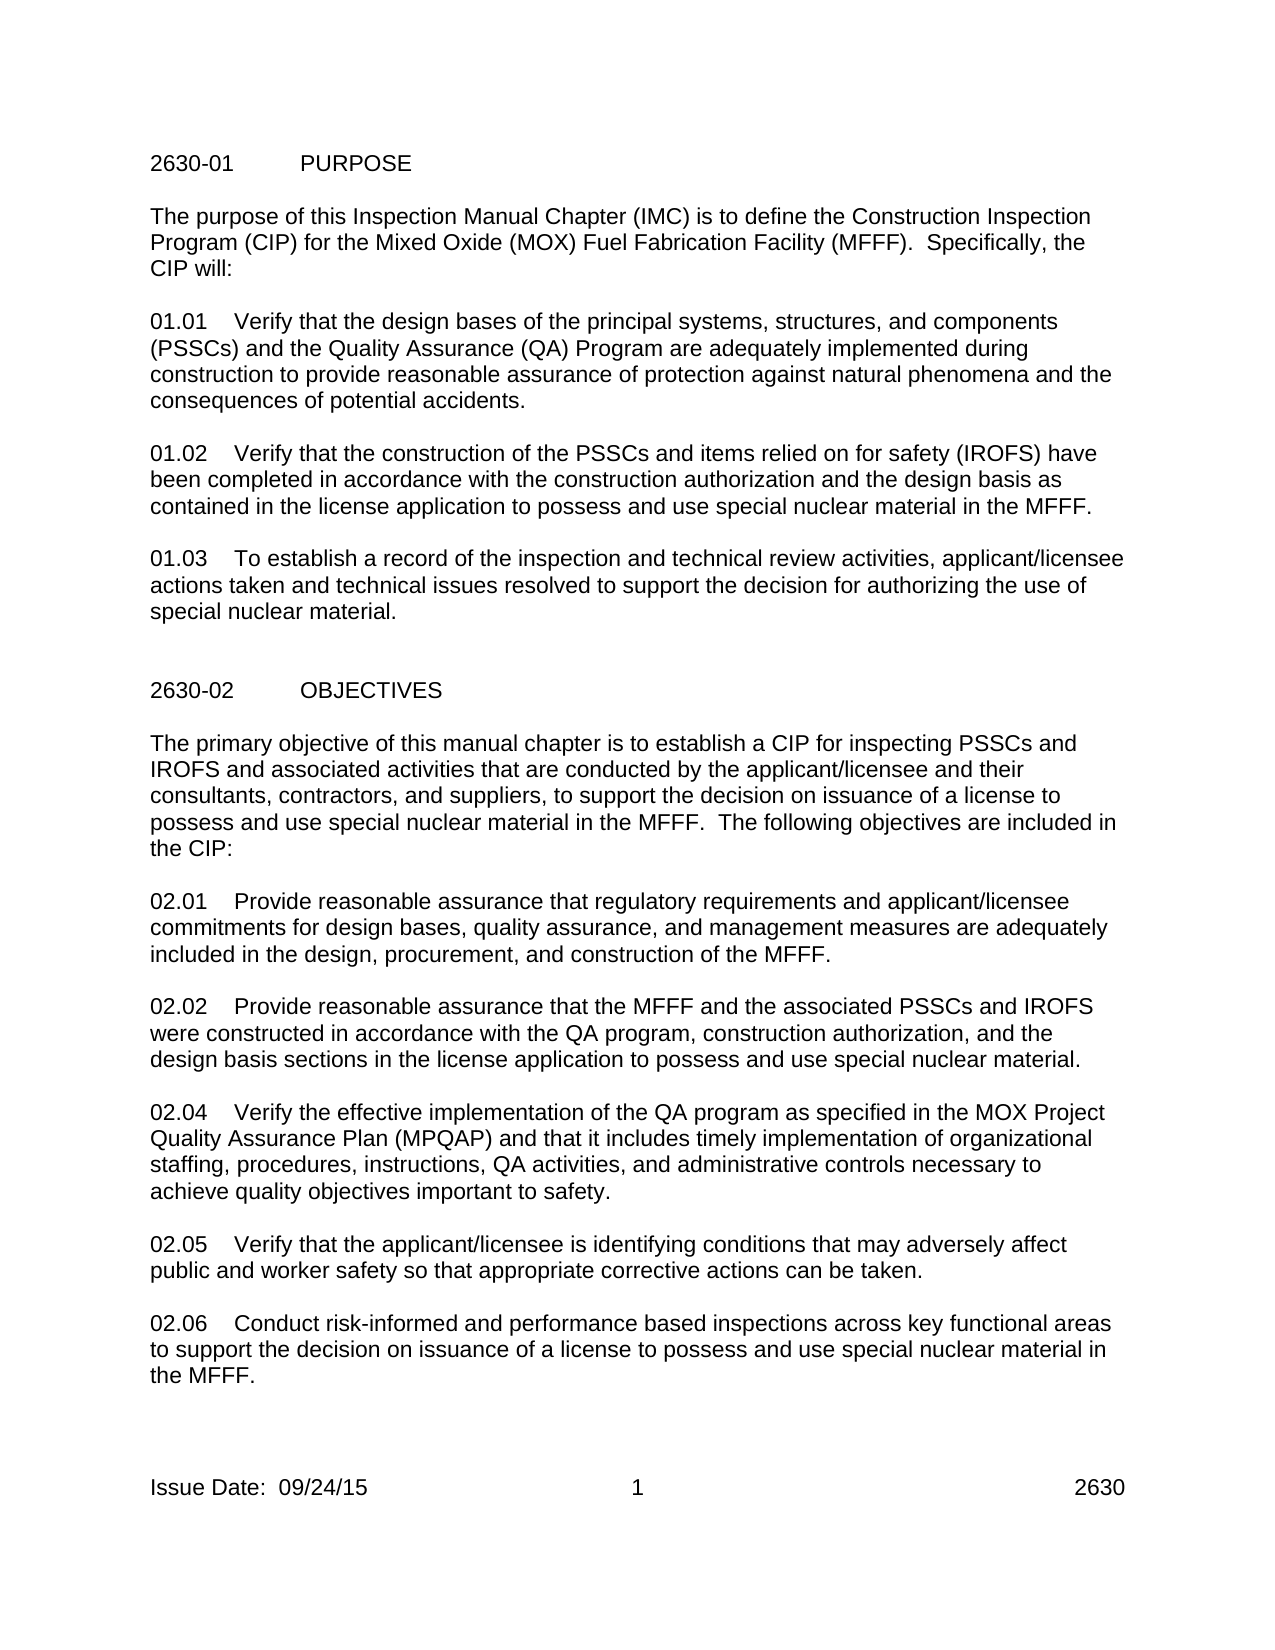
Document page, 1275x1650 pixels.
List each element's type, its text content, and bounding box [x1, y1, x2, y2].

text 02.04 Verify the effective implementation of the QA program as specified in the MOX Project Quality Assurance Plan (MPQAP) and that it includes timely implementation of organizational staffing, procedures, instructions, QA activities, and administrative controls necessary to achieve quality objectives important to safety. [150, 1099, 1125, 1204]
text 02.06 Conduct risk-informed and performance based inspections across key functional areas to support the decision on issuance of a license to possess and use special nuclear material in the MFFF. [150, 1309, 1125, 1389]
text The primary objective of this manual chapter is to establish a CIP for inspecting PSSCs and IROFS and associated activities that are conducted by the applicant/licensee and their consultants, contractors, and suppliers, to support the decision on issuance of a license to possess and use special nuclear material in the MFFF. The following objectives are included in the CIP: [150, 730, 1125, 862]
text 02.05 Verify that the applicant/licensee is identifying conditions that may adversely affect public and worker safety so that appropriate corrective actions can be taken. [150, 1231, 1125, 1283]
subtitle 2630-02 OBJECTIVES [150, 677, 1125, 703]
text 01.03 To establish a record of the inspection and technical review activities, applicant/licensee actions taken and technical issues resolved to support the decision for authorizing the use of special nuclear material. [150, 545, 1125, 624]
text 02.01 Provide reasonable assurance that regulatory requirements and applicant/licensee commitments for design bases, quality assurance, and management measures are adequately included in the design, procurement, and construction of the MFFF. [150, 888, 1125, 967]
subtitle 2630-01 PURPOSE [150, 150, 1125, 176]
text 01.01 Verify that the design bases of the principal systems, structures, and components (PSSCs) and the Quality Assurance (QA) Program are adequately implemented during construction to provide reasonable assurance of protection against natural phenomena and the consequences of potential accidents. [150, 308, 1125, 413]
text 02.02 Provide reasonable assurance that the MFFF and the associated PSSCs and IROFS were constructed in accordance with the QA program, construction authorization, and the design basis sections in the license application to possess and use special nuclear material. [150, 993, 1125, 1072]
text 01.02 Verify that the construction of the PSSCs and items relied on for safety (IROFS) have been completed in accordance with the construction authorization and the design basis as contained in the license application to possess and use special nuclear material in the MFFF. [150, 440, 1125, 519]
text The purpose of this Inspection Manual Chapter (IMC) is to define the Construction Inspection Program (CIP) for the Mixed Oxide (MOX) Fuel Fabrication Facility (MFFF). Specifically, the CIP will: [150, 203, 1125, 282]
